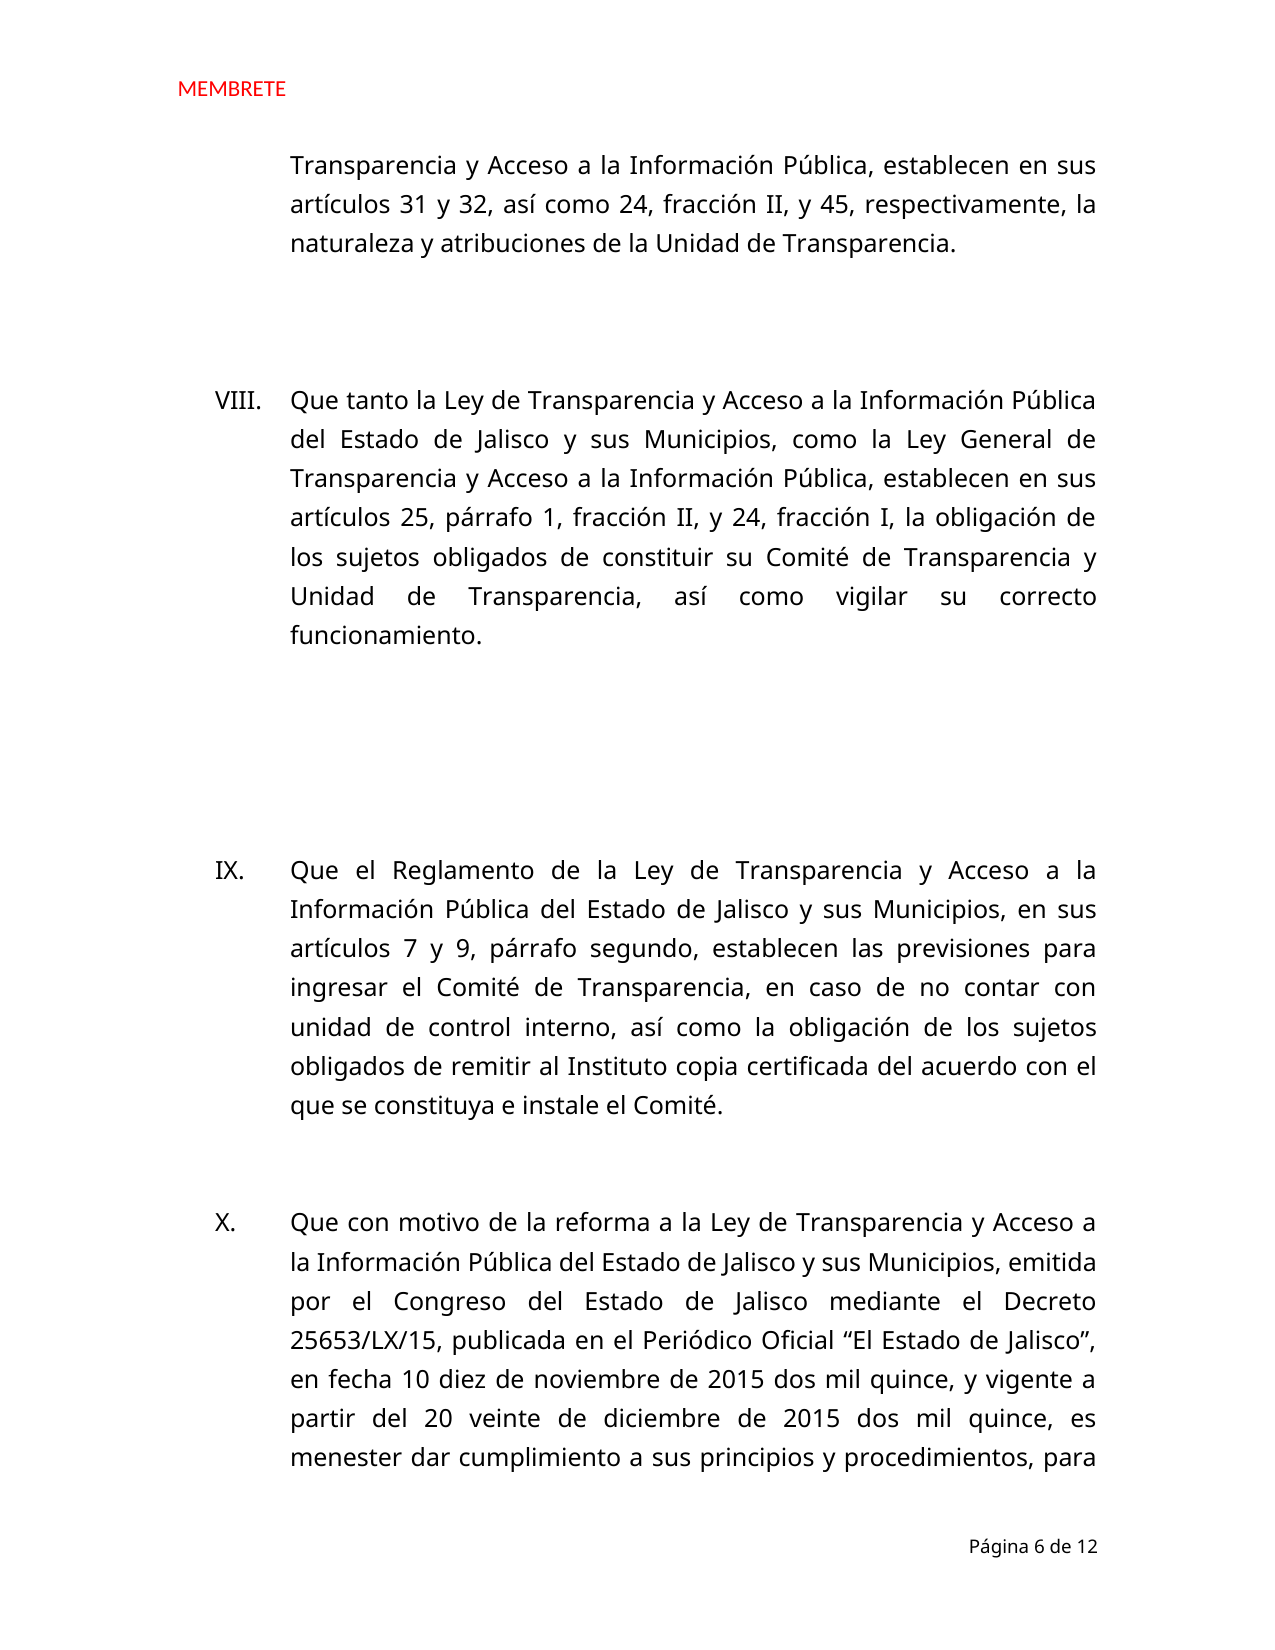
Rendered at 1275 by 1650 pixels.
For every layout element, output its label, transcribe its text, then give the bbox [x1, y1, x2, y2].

list Que el Reglamento de la Ley de Transparencia y Acceso a la Información Pública del Estado de Jalisco y sus Municipios, en sus artículos 7 y 9, párrafo segundo, establecen las previsiones para ingresar el Comité de Transparencia, en caso de no contar con unidad de control interno, así como la obligación de los sujetos obligados de remitir al Instituto copia certificada del acuerdo con el que se constituya e instale el Comité. [215, 853, 1098, 1122]
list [215, 148, 1098, 260]
list Que tanto la Ley de Transparencia y Acceso a la Información Pública del Estado de Jalisco y sus Municipios, como la Ley General de Transparencia y Acceso a la Información Pública, establecen en sus artículos 25, párrafo 1, fracción II, y 24, fracción I, la obligación de los sujetos obligados de constituir su Comité de Transparencia y Unidad de Transparencia, así como vigilar su correcto funcionamiento. [215, 383, 1098, 652]
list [215, 1205, 1098, 1474]
